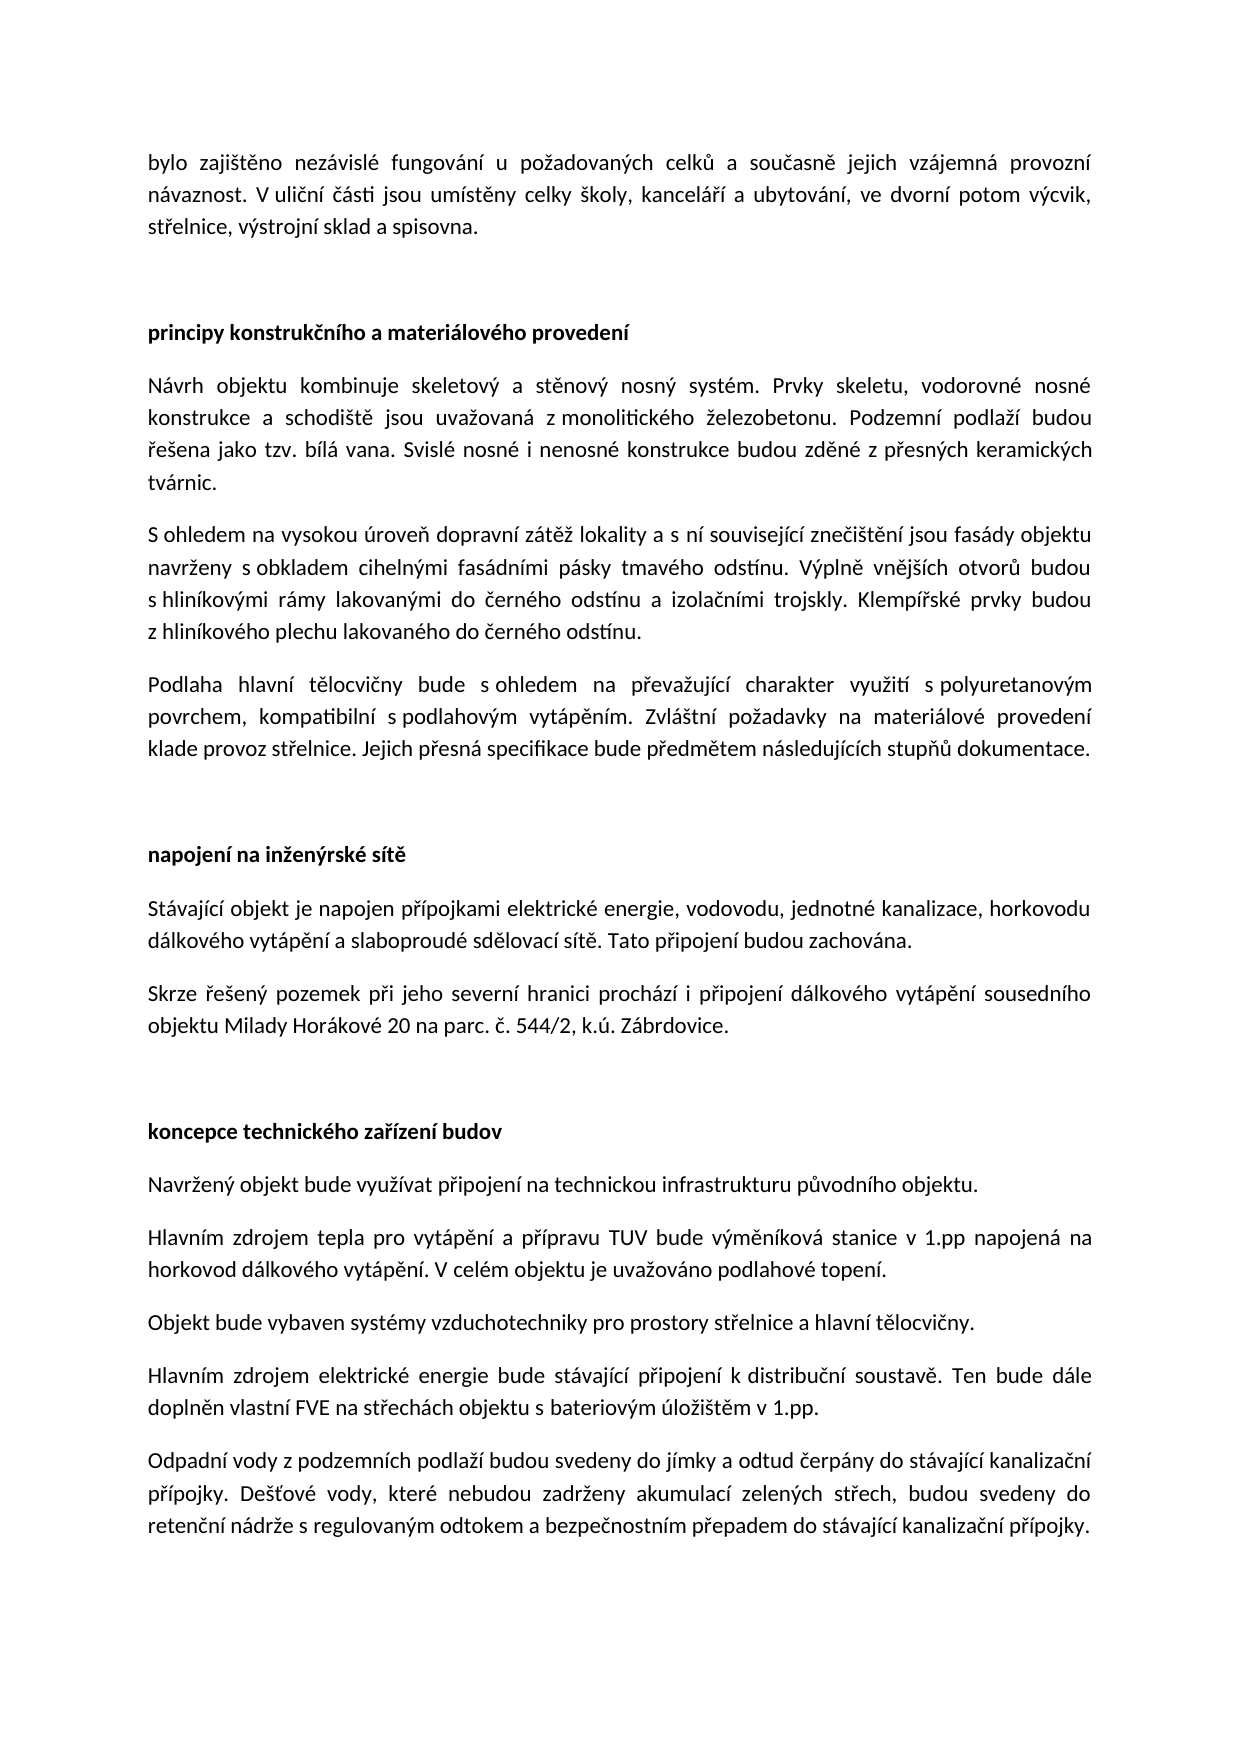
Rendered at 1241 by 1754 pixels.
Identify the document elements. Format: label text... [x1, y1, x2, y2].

text Navržený objekt bude využívat připojení na technickou infrastrukturu původního objektu. [148, 1170, 1093, 1198]
text S ohledem na vysokou úroveň dopravní zátěž lokality a s ní související znečištění jsou fasády objektu navrženy s obkladem cihelnými fasádními pásky tmavého odstínu. Výplně vnějších otvorů budou s hliníkovými rámy lakovanými do černého odstínu a izolačními trojskly. Klempířské prvky budou z hliníkového plechu lakovaného do černého odstínu. [148, 521, 1093, 645]
text Odpadní vody z podzemních podlaží budou svedeny do jímky a odtud čerpány do stávající kanalizační přípojky. Dešťové vody, které nebudou zadrženy akumulací zelených střech, budou svedeny do retenční nádrže s regulovaným odtokem a bezpečnostním přepadem do stávající kanalizační přípojky. [148, 1447, 1093, 1539]
text Návrh objektu kombinuje skeletový a stěnový nosný systém. Prvky skeletu, vodorovné nosné konstrukce a schodiště jsou uvažovaná z monolitického železobetonu. Podzemní podlaží budou řešena jako tzv. bílá vana. Svislé nosné i nenosné konstrukce budou zděné z přesných keramických tvárnic. [148, 371, 1093, 496]
text napojení na inženýrské sítě [148, 841, 1093, 869]
text Skrze řešený pozemek při jeho severní hranici prochází i připojení dálkového vytápění sousedního objektu Milady Horákové 20 na parc. č. 544/2, k.ú. Zábrdovice. [148, 979, 1093, 1039]
text koncepce technického zařízení budov [148, 1117, 1093, 1145]
text principy konstrukčního a materiálového provedení [148, 318, 1093, 346]
text Hlavním zdrojem elektrické energie bude stávající připojení k distribuční soustavě. Ten bude dále doplněn vlastní FVE na střechách objektu s bateriovým úložištěm v 1.pp. [148, 1361, 1093, 1422]
text Hlavním zdrojem tepla pro vytápění a přípravu TUV bude výměníková stanice v 1.pp napojená na horkovod dálkového vytápění. V celém objektu je uvažováno podlahové topení. [148, 1223, 1093, 1283]
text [148, 148, 1093, 240]
text Stávající objekt je napojen přípojkami elektrické energie, vodovodu, jednotné kanalizace, horkovodu dálkového vytápění a slaboproudé sdělovací sítě. Tato připojení budou zachována. [148, 894, 1093, 954]
text Objekt bude vybaven systémy vzduchotechniky pro prostory střelnice a hlavní tělocvičny. [148, 1308, 1093, 1336]
text Podlaha hlavní tělocvičny bude s ohledem na převažující charakter využití s polyuretanovým povrchem, kompatibilní s podlahovým vytápěním. Zvláštní požadavky na materiálové provedení klade provoz střelnice. Jejich přesná specifikace bude předmětem následujících stupňů dokumentace. [148, 670, 1093, 763]
